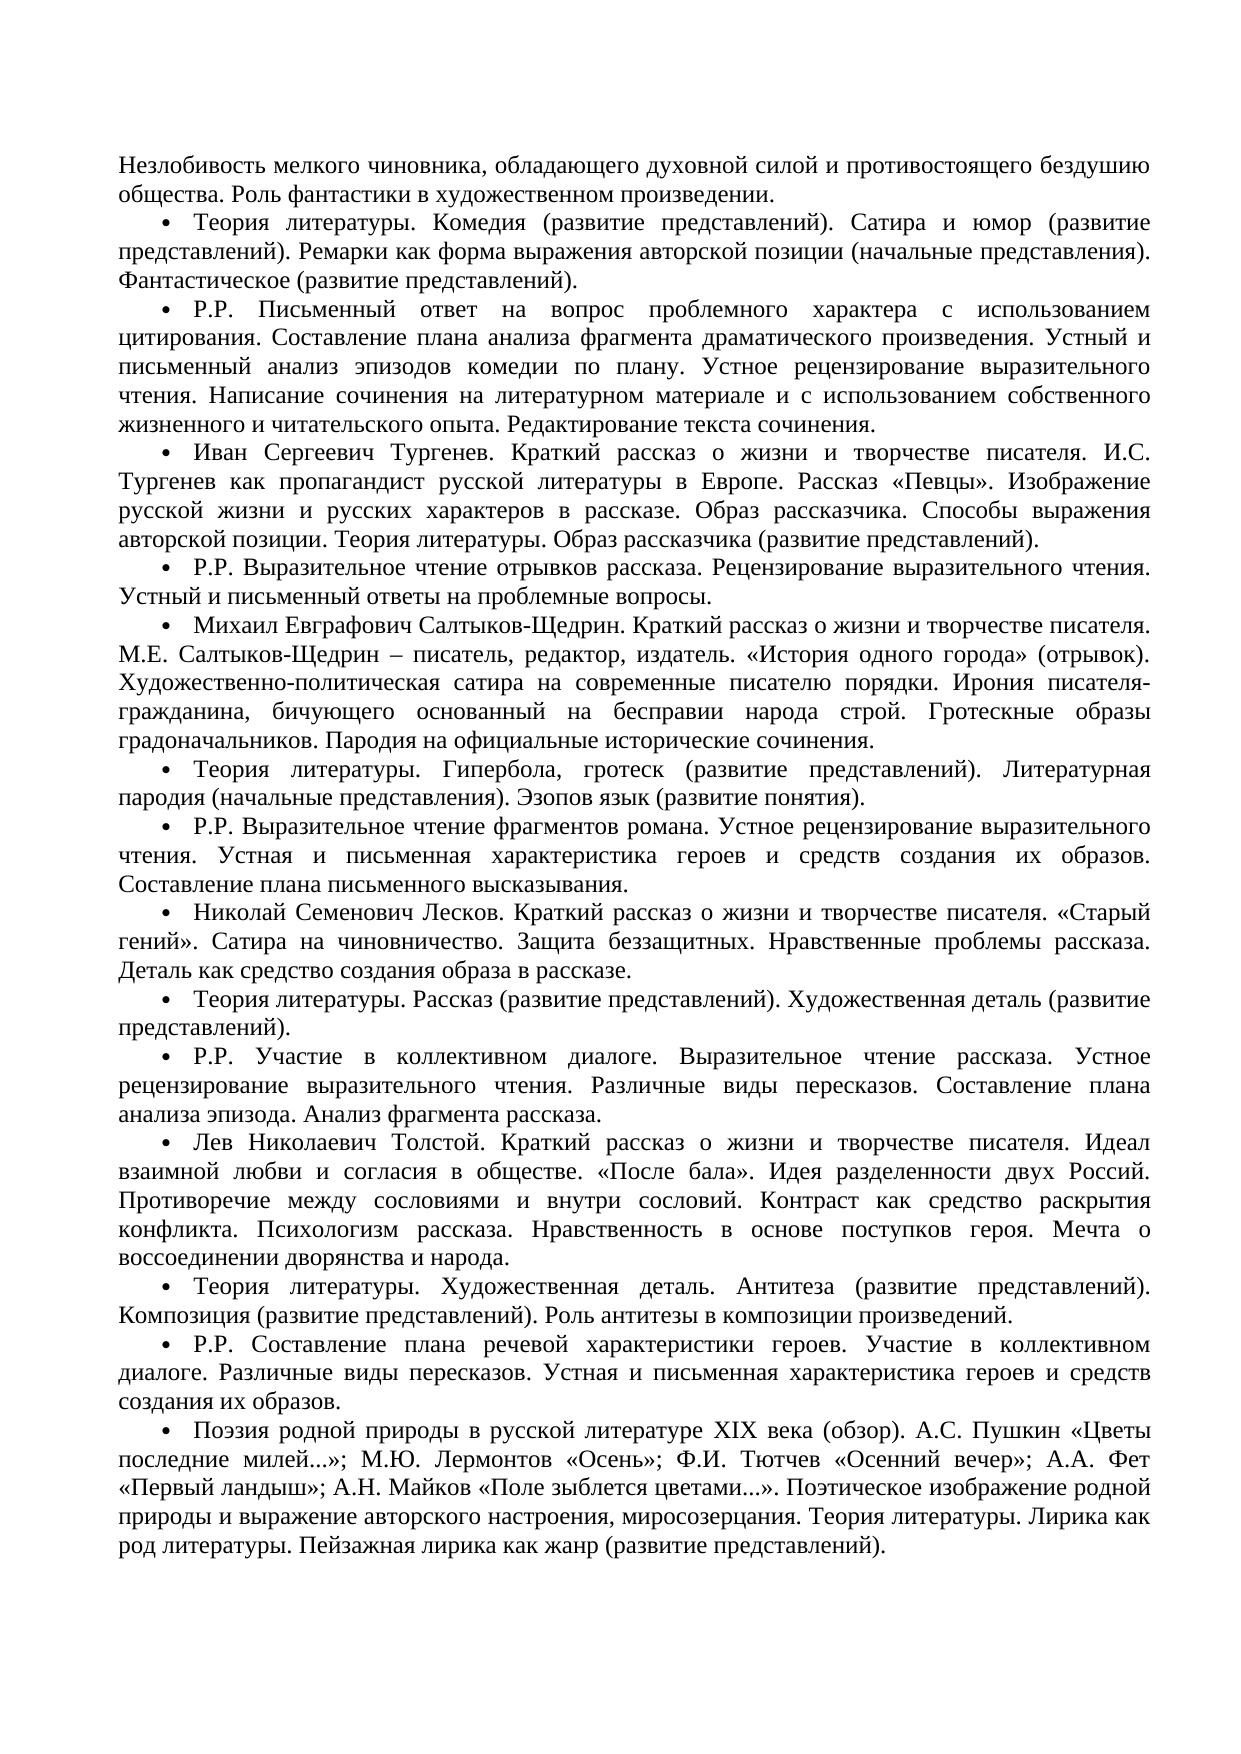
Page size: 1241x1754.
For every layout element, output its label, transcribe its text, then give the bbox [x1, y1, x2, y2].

list Михаил Евграфович Салтыков-Щедрин. Краткий рассказ о жизни и творчестве писателя. М.Е. Салтыков-Щедрин – писатель, редактор, издатель. «История одного города» (отрывок). Художественно-политическая сатира на современные писателю порядки. Ирония писателя-гражданина, бичующего основанный на бесправии народа строй. Гротескные образы градоначальников. Пародия на официальные исторические сочинения. [118, 754, 1152, 897]
list P.P. Участие в коллективном диалоге. Выразительное чтение рассказа. Устное рецензирование выразительного чтения. Различные виды пересказов. Составление плана анализа эпизода. Анализ фрагмента рассказа. [118, 1185, 1152, 1271]
list P.P. Составление плана речевой характеристики героев. Участие в коллективном диалоге. Различные виды пересказов. Устная и письменная характеристика героев и средств создания их образов. [118, 1472, 1152, 1559]
list Теория литературы. Комедия (развитие представлений). Сатира и юмор (развитие представлений). Ремарки как форма выражения авторской позиции (начальные представления). Фантастическое (развитие представлений). [118, 351, 1152, 437]
list P.P. Выразительное чтение отрывков рассказа. Рецензирование выразительного чтения. Устный и письменный ответы на проблемные вопросы. [118, 696, 1152, 754]
list Лев Николаевич Толстой. Краткий рассказ о жизни и творчестве писателя. Идеал взаимной любви и согласия в обществе. «После бала». Идея разделенности двух Россий. Противоречие между сословиями и внутри сословий. Контраст как средство раскрытия конфликта. Психологизм рассказа. Нравственность в основе поступков героя. Мечта о воссоединении дворянства и народа. [118, 1271, 1152, 1415]
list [118, 150, 1152, 207]
list Теория литературы. Художественная деталь. Антитеза (развитие представлений). Композиция (развитие представлений). Роль антитезы в композиции произведений. [118, 1415, 1152, 1472]
list Николай Семенович Лесков. Краткий рассказ о жизни и творчестве писателя. «Старый гений». Сатира на чиновничество. Защита беззащитных. Нравственные проблемы рассказа. Деталь как средство создания образа в рассказе. [118, 1041, 1152, 1127]
list Теория литературы. Гипербола, гротеск (развитие представлений). Литературная пародия (начальные представления). Эзопов язык (развитие понятия). [118, 897, 1152, 955]
list Иван Сергеевич Тургенев. Краткий рассказ о жизни и творчестве писателя. И.С. Тургенев как пропагандист русской литературы в Европе. Рассказ «Певцы». Изображение русской жизни и русских характеров в рассказе. Образ рассказчика. Способы выражения авторской позиции. Теория литературы. Образ рассказчика (развитие представлений). [118, 581, 1152, 696]
list Теория литературы. Рассказ (развитие представлений). Художественная деталь (развитие представлений). [118, 1127, 1152, 1185]
list P.P. Выразительное чтение фрагментов романа. Устное рецензирование выразительного чтения. Устная и письменная характеристика героев и средств создания их образов. Составление плана письменного высказывания. [118, 955, 1152, 1041]
list «Шинель». Образ «маленького человека» в литературе. Потеря Акакием Акакиевичем Башмачкиным лица (одиночество, косноязычие). Шинель как последняя надежда согреться в холодном мире. Тщетность этой мечты. Петербург как символ вечного адского холода. Незлобивость мелкого чиновника, обладающего духовной силой и противостоящего бездушию общества. Роль фантастики в художественном произведении. [118, 207, 1152, 351]
list P.P. Письменный ответ на вопрос проблемного характера с использованием цитирования. Составление плана анализа фрагмента драматического произведения. Устный и письменный анализ эпизодов комедии по плану. Устное рецензирование выразительного чтения. Написание сочинения на литературном материале и с использованием собственного жизненного и читательского опыта. Редактирование текста сочинения. [118, 437, 1152, 581]
